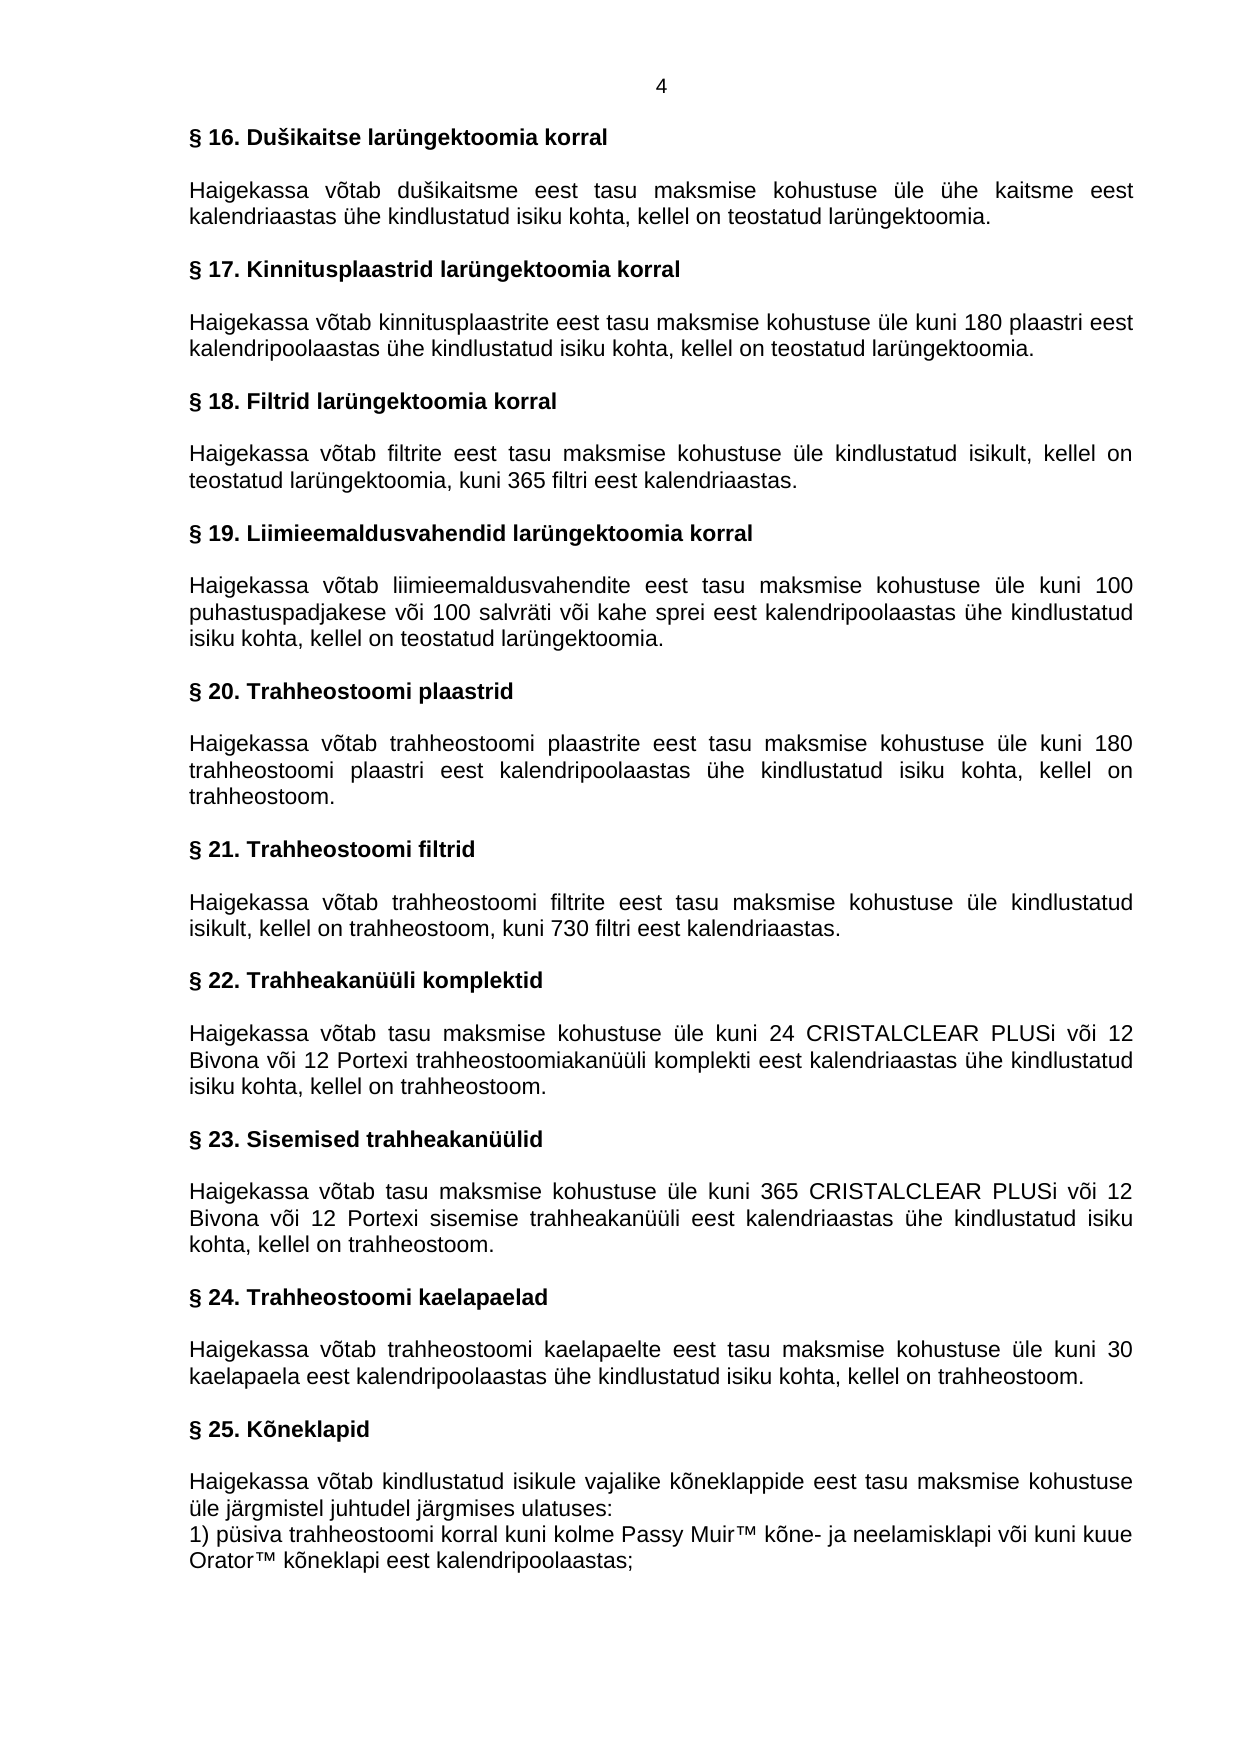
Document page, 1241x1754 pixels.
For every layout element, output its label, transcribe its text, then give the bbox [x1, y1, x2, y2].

text Haigekassa võtab trahheostoomi filtrite eest tasu maksmise kohustuse üle kindlustatud isikult, kellel on trahheostoom, kuni 730 filtri eest kalendriaastas. [189, 888, 1134, 941]
text § 18. Filtrid larüngektoomia korral [189, 388, 1134, 414]
text Haigekassa võtab filtrite eest tasu maksmise kohustuse üle kindlustatud isikult, kellel on teostatud larüngektoomia, kuni 365 filtri eest kalendriaastas. [189, 440, 1134, 493]
text 1) püsiva trahheostoomi korral kuni kolme Passy Muir™ kõne- ja neelamisklapi või kuni kuue Orator™ kõneklapi eest kalendripoolaastas; [189, 1521, 1134, 1574]
text Haigekassa võtab tasu maksmise kohustuse üle kuni 24 CRISTALCLEAR PLUSi või 12 Bivona või 12 Portexi trahheostoomiakanüüli komplekti eest kalendriaastas ühe kindlustatud isiku kohta, kellel on trahheostoom. [189, 1020, 1134, 1099]
text § 22. Trahheakanüüli komplektid [189, 967, 1134, 994]
text Haigekassa võtab tasu maksmise kohustuse üle kuni 365 CRISTALCLEAR PLUSi või 12 Bivona või 12 Portexi sisemise trahheakanüüli eest kalendriaastas ühe kindlustatud isiku kohta, kellel on trahheostoom. [189, 1178, 1134, 1257]
text Haigekassa võtab liimieemaldusvahendite eest tasu maksmise kohustuse üle kuni 100 puhastuspadjakese või 100 salvräti või kahe sprei eest kalendripoolaastas ühe kindlustatud isiku kohta, kellel on teostatud larüngektoomia. [189, 572, 1134, 651]
text Haigekassa võtab trahheostoomi plaastrite eest tasu maksmise kohustuse üle kuni 180 trahheostoomi plaastri eest kalendripoolaastas ühe kindlustatud isiku kohta, kellel on trahheostoom. [189, 730, 1134, 809]
text § 17. Kinnitusplaastrid larüngektoomia korral [189, 256, 1134, 282]
text § 21. Trahheostoomi filtrid [189, 836, 1134, 862]
text § 23. Sisemised trahheakanüülid [189, 1126, 1134, 1152]
text § 24. Trahheostoomi kaelapaelad [189, 1284, 1134, 1310]
text Haigekassa võtab dušikaitsme eest tasu maksmise kohustuse üle ühe kaitsme eest kalendriaastas ühe kindlustatud isiku kohta, kellel on teostatud larüngektoomia. [189, 177, 1134, 229]
text § 20. Trahheostoomi plaastrid [189, 678, 1134, 704]
text Haigekassa võtab kinnitusplaastrite eest tasu maksmise kohustuse üle kuni 180 plaastri eest kalendripoolaastas ühe kindlustatud isiku kohta, kellel on teostatud larüngektoomia. [189, 309, 1134, 361]
text § 16. Dušikaitse larüngektoomia korral [189, 124, 1134, 151]
text Haigekassa võtab trahheostoomi kaelapaelte eest tasu maksmise kohustuse üle kuni 30 kaelapaela eest kalendripoolaastas ühe kindlustatud isiku kohta, kellel on trahheostoom. [189, 1336, 1134, 1389]
text Haigekassa võtab kindlustatud isikule vajalike kõneklappide eest tasu maksmise kohustuse üle järgmistel juhtudel järgmises ulatuses: [189, 1468, 1134, 1521]
text § 19. Liimieemaldusvahendid larüngektoomia korral [189, 519, 1134, 546]
text § 25. Kõneklapid [189, 1416, 1134, 1442]
